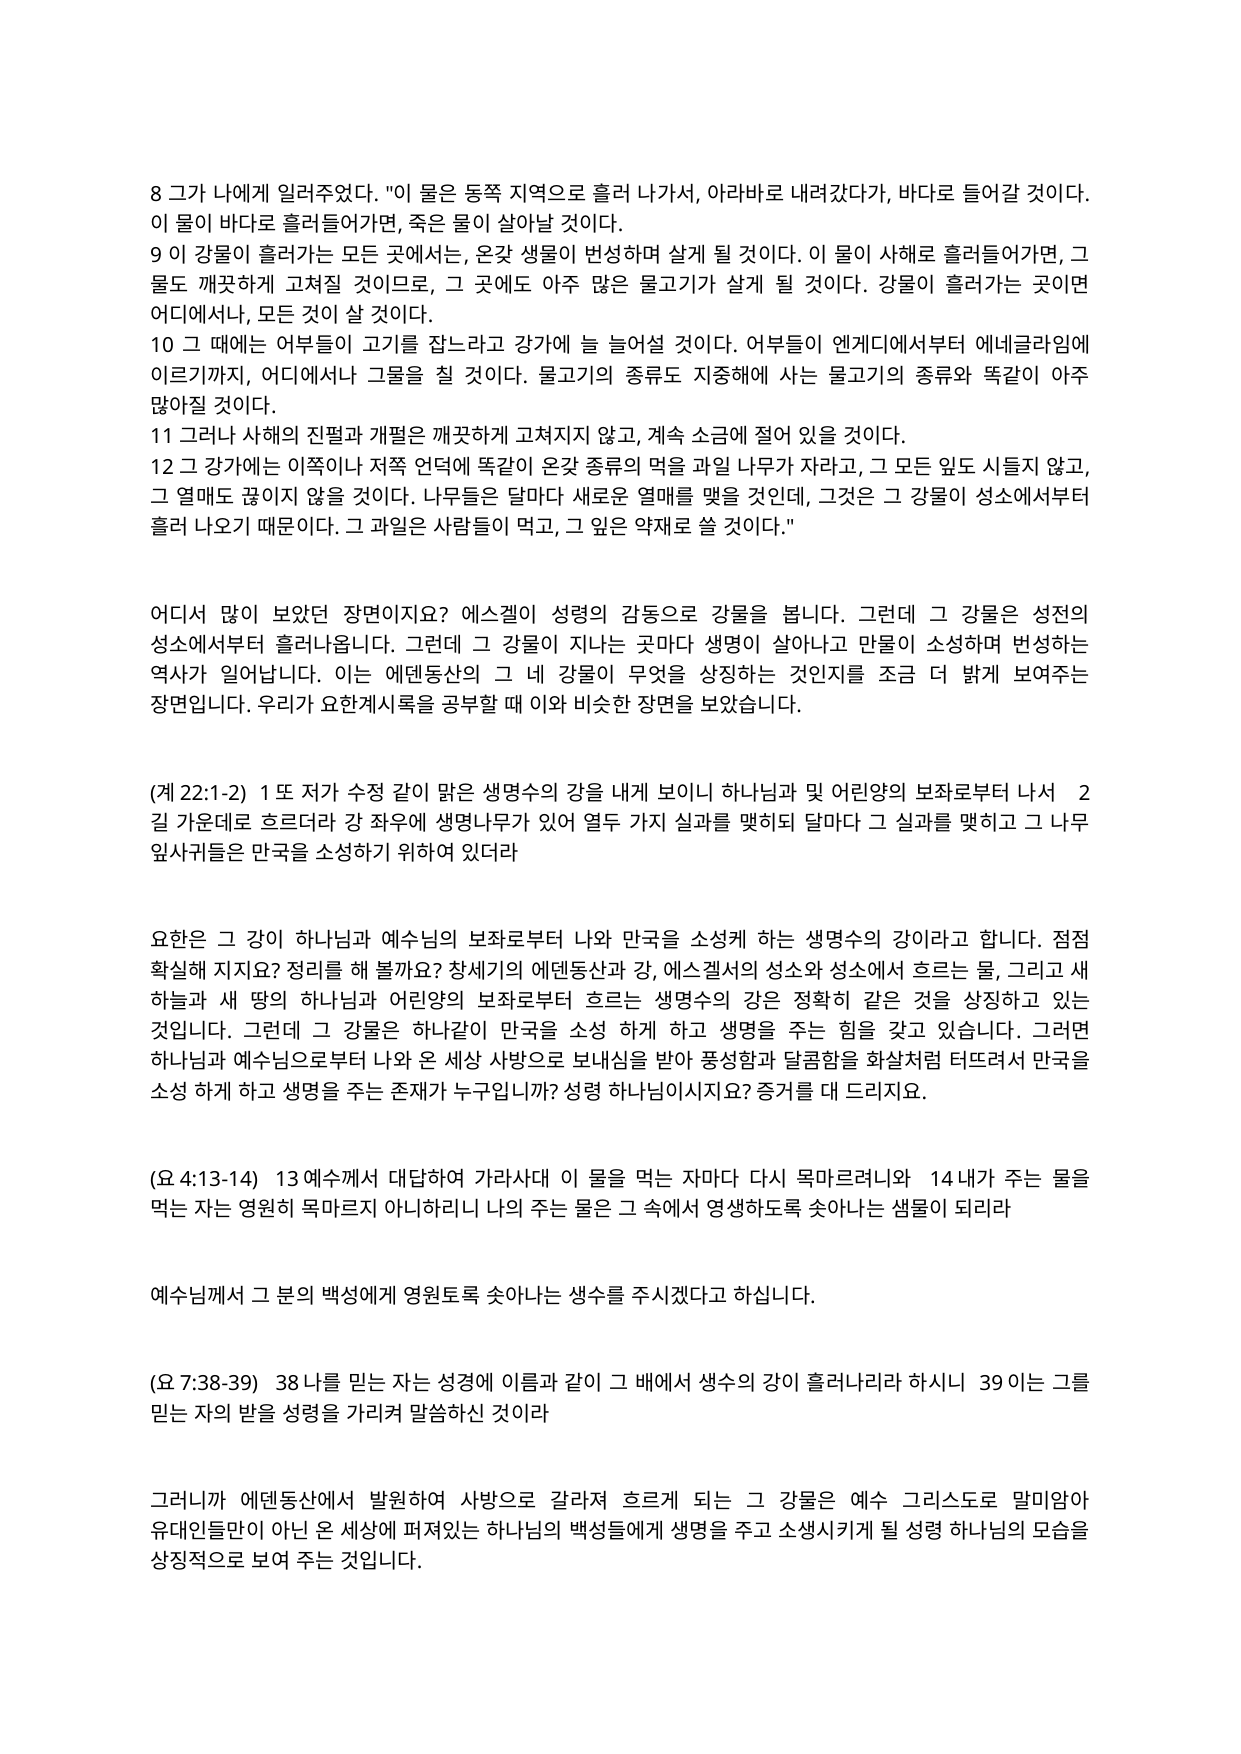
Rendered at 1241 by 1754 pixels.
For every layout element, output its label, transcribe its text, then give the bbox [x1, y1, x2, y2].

text 요한은 그 강이 하나님과 예수님의 보좌로부터 나와 만국을 소성케 하는 생명수의 강이라고 합니다. 점점 확실해 지지요? 정리를 해 볼까요? 창세기의 에덴동산과 강, 에스겔서의 성소와 성소에서 흐르는 물, 그리고 새 하늘과 새 땅의 하나님과 어린양의 보좌로부터 흐르는 생명수의 강은 정확히 같은 것을 상징하고 있는 것입니다. 그런데 그 강물은 하나같이 만국을 소성 하게 하고 생명을 주는 힘을 갖고 있습니다. 그러면 하나님과 예수님으로부터 나와 온 세상 사방으로 보내심을 받아 풍성함과 달콤함을 화살처럼 터뜨려서 만국을 소성 하게 하고 생명을 주는 존재가 누구입니까? 성령 하나님이시지요? 증거를 대 드리지요. [150, 923, 1090, 1105]
text 8 그가 나에게 일러주었다. "이 물은 동쪽 지역으로 흘러 나가서, 아라바로 내려갔다가, 바다로 들어갈 것이다. 이 물이 바다로 흘러들어가면, 죽은 물이 살아날 것이다. [150, 177, 1090, 238]
text (요4:13‐14) 13예수께서 대답하여 가라사대 이 물을 먹는 자마다 다시 목마르려니와 14내가 주는 물을 먹는 자는 영원히 목마르지 아니하리니 나의 주는 물은 그 속에서 영생하도록 솟아나는 샘물이 되리라 [150, 1162, 1090, 1223]
text 예수님께서 그 분의 백성에게 영원토록 솟아나는 생수를 주시겠다고 하십니다. [150, 1279, 1090, 1310]
text 11 그러나 사해의 진펄과 개펄은 깨끗하게 고쳐지지 않고, 계속 소금에 절어 있을 것이다. [150, 420, 1090, 450]
text 9 이 강물이 흘러가는 모든 곳에서는, 온갖 생물이 번성하며 살게 될 것이다. 이 물이 사해로 흘러들어가면, 그 물도 깨끗하게 고쳐질 것이므로, 그 곳에도 아주 많은 물고기가 살게 될 것이다. 강물이 흘러가는 곳이면 어디에서나, 모든 것이 살 것이다. [150, 238, 1090, 329]
text 10 그 때에는 어부들이 고기를 잡느라고 강가에 늘 늘어설 것이다. 어부들이 엔게디에서부터 에네글라임에 이르기까지, 어디에서나 그물을 칠 것이다. 물고기의 종류도 지중해에 사는 물고기의 종류와 똑같이 아주 많아질 것이다. [150, 329, 1090, 420]
text 12 그 강가에는 이쪽이나 저쪽 언덕에 똑같이 온갖 종류의 먹을 과일 나무가 자라고, 그 모든 잎도 시들지 않고, 그 열매도 끊이지 않을 것이다. 나무들은 달마다 새로운 열매를 맺을 것인데, 그것은 그 강물이 성소에서부터 흘러 나오기 때문이다. 그 과일은 사람들이 먹고, 그 잎은 약재로 쓸 것이다." [150, 450, 1090, 541]
text (계22:1‐2) 1또 저가 수정 같이 맑은 생명수의 강을 내게 보이니 하나님과 및 어린양의 보좌로부터 나서 2길 가운데로 흐르더라 강 좌우에 생명나무가 있어 열두 가지 실과를 맺히되 달마다 그 실과를 맺히고 그 나무 잎사귀들은 만국을 소성하기 위하여 있더라 [150, 776, 1090, 867]
text (요7:38‐39) 38나를 믿는 자는 성경에 이름과 같이 그 배에서 생수의 강이 흘러나리라 하시니 39이는 그를 믿는 자의 받을 성령을 가리켜 말씀하신 것이라 [150, 1367, 1090, 1427]
text 어디서 많이 보았던 장면이지요? 에스겔이 성령의 감동으로 강물을 봅니다. 그런데 그 강물은 성전의 성소에서부터 흘러나옵니다. 그런데 그 강물이 지나는 곳마다 생명이 살아나고 만물이 소성하며 번성하는 역사가 일어납니다. 이는 에덴동산의 그 네 강물이 무엇을 상징하는 것인지를 조금 더 밝게 보여주는 장면입니다. 우리가 요한계시록을 공부할 때 이와 비슷한 장면을 보았습니다. [150, 598, 1090, 719]
text 그러니까 에덴동산에서 발원하여 사방으로 갈라져 흐르게 되는 그 강물은 예수 그리스도로 말미암아 유대인들만이 아닌 온 세상에 퍼져있는 하나님의 백성들에게 생명을 주고 소생시키게 될 성령 하나님의 모습을 상징적으로 보여 주는 것입니다. [150, 1484, 1090, 1575]
